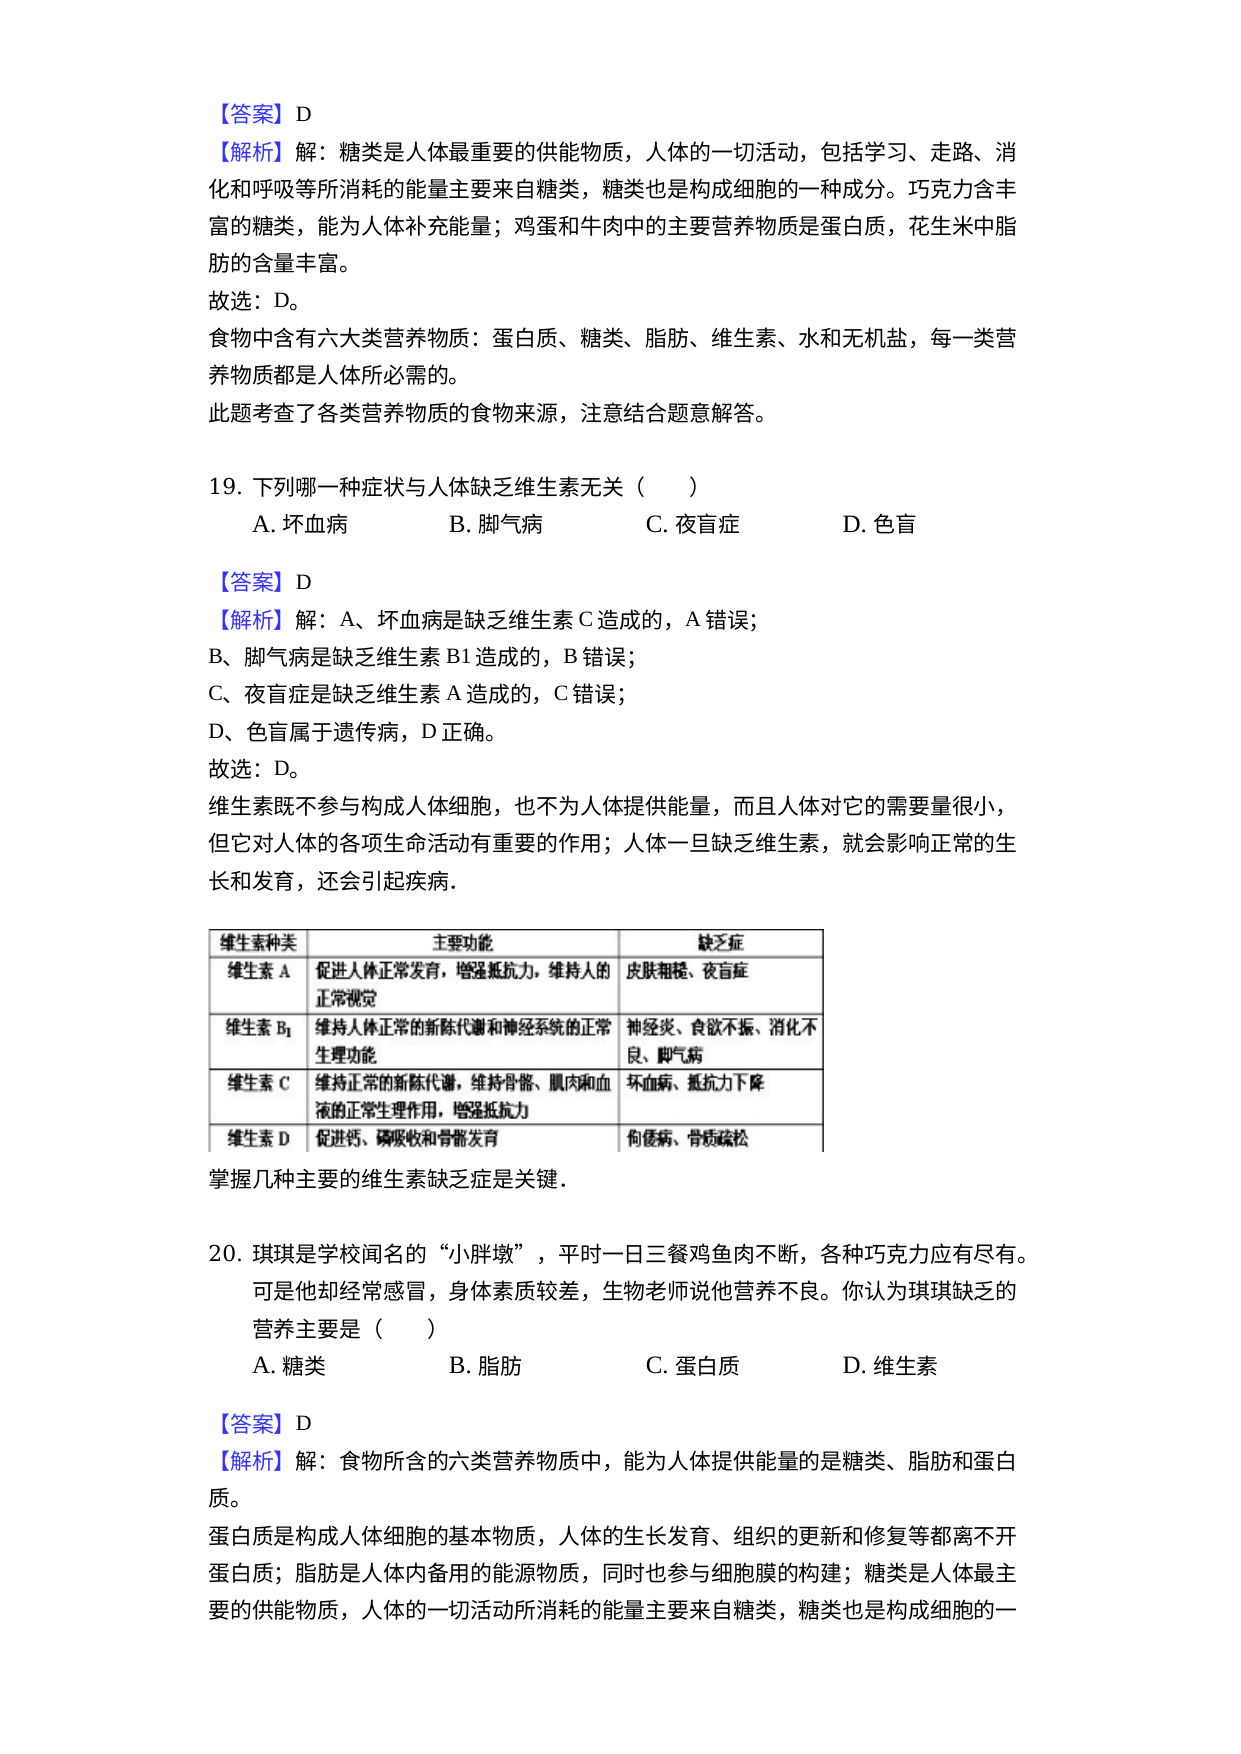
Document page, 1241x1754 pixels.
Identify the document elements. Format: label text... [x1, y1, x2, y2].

list A. 坏血病 B. 脚气病 C. 夜盲症 D. 色盲 [252, 507, 1032, 539]
list 【答案】D [208, 97, 1032, 129]
list 琪琪是学校闻名的“小胖墩”，平时一日三餐鸡鱼肉不断，各种巧克力应有尽有。可是他却经常感冒，身体素质较差，生物老师说他营养不良。你认为琪琪缺乏的营养主要是（ ） [208, 1237, 1032, 1344]
list 【解析】解：糖类是人体最重要的供能物质，人体的一切活动，包括学习、走路、消化和呼吸等所消耗的能量主要来自糖类，糖类也是构成细胞的一种成分。巧克力含丰富的糖类，能为人体补充能量；鸡蛋和牛肉中的主要营养物质是蛋白质，花生米中脂肪的含量丰富。 故选：D。 食物中含有六大类营养物质：蛋白质、糖类、脂肪、维生素、水和无机盐，每一类营养物质都是人体所必需的。 此题考查了各类营养物质的食物来源，注意结合题意解答。 [208, 134, 1032, 465]
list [208, 1444, 1032, 1625]
picture [208, 929, 824, 1152]
list A. 糖类 B. 脂肪 C. 蛋白质 D. 维生素 [252, 1348, 1032, 1381]
list 【答案】D [208, 1406, 1032, 1439]
list 【答案】D [208, 565, 1032, 597]
list 下列哪一种症状与人体缺乏维生素无关（ ） [208, 470, 1032, 502]
